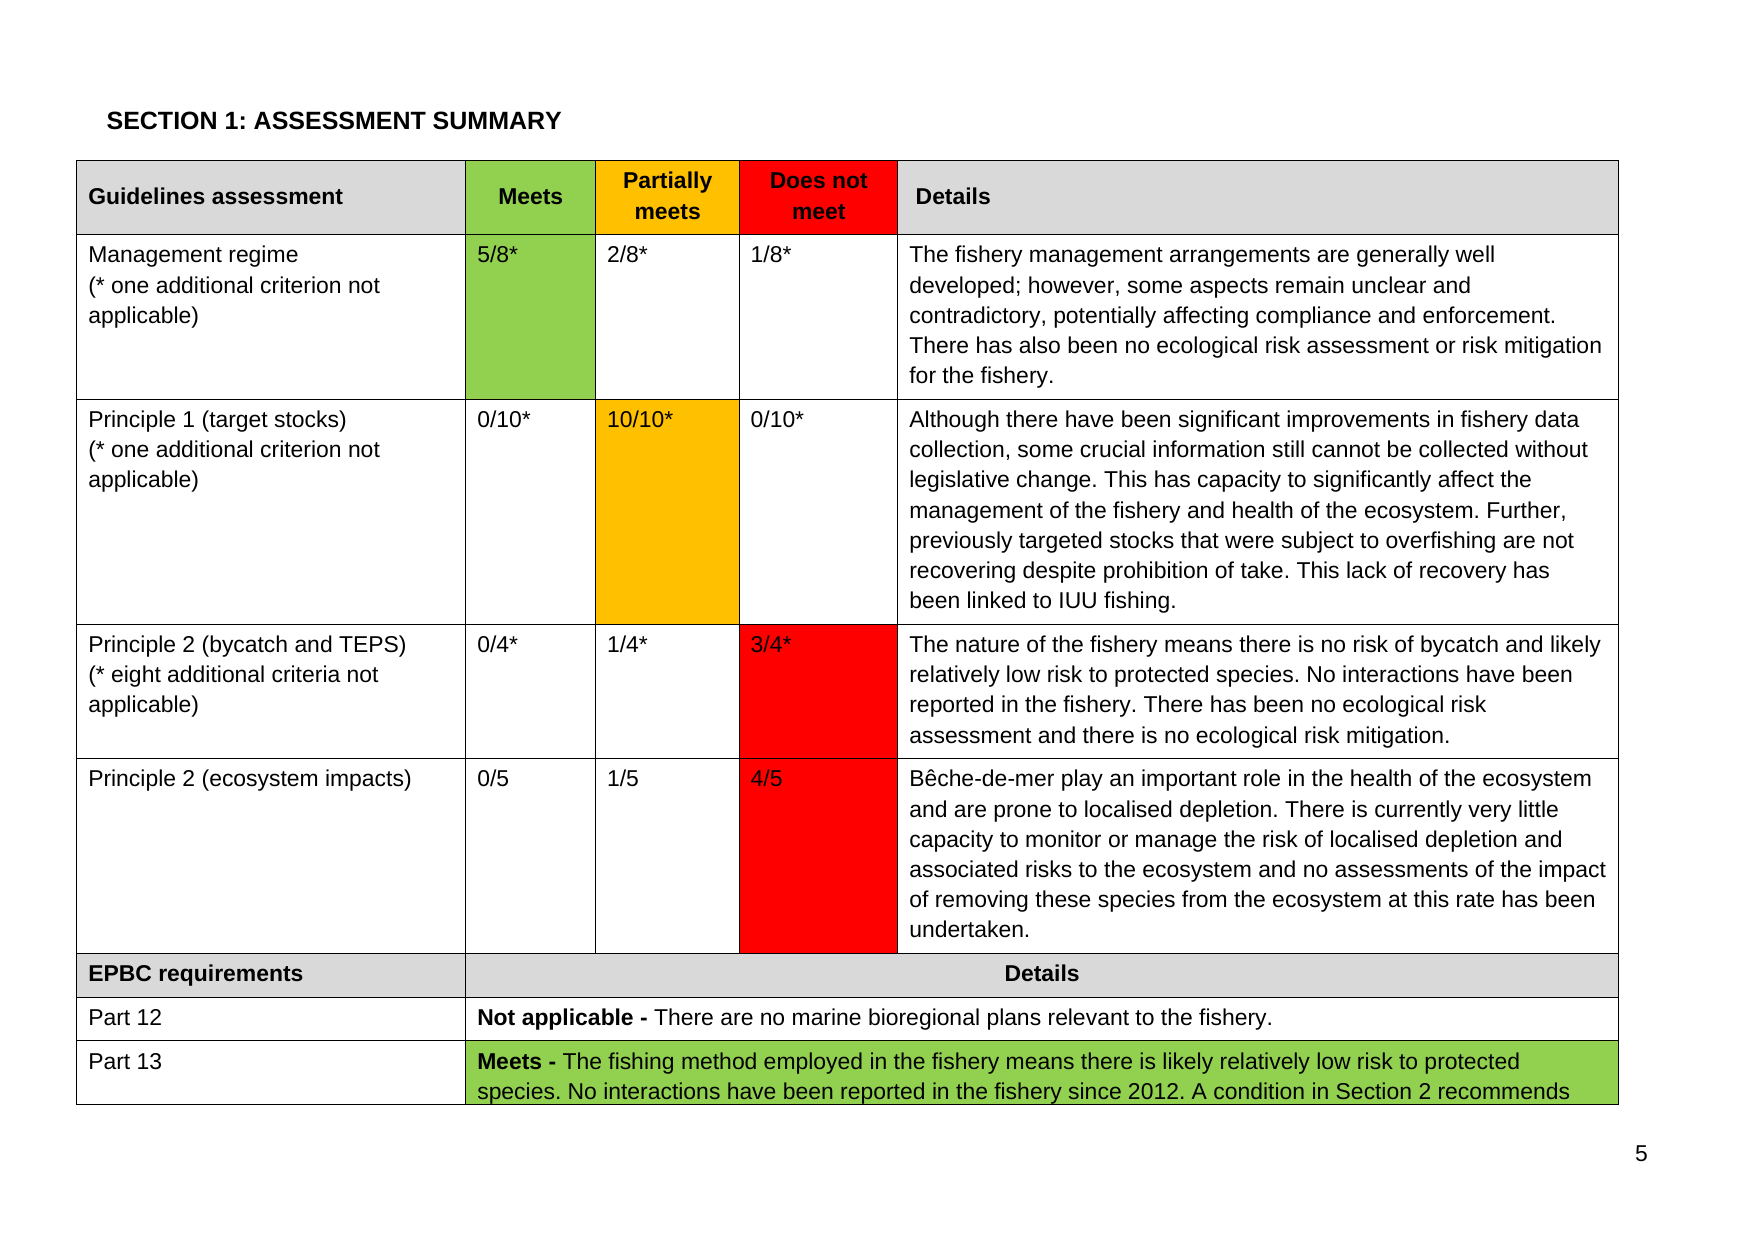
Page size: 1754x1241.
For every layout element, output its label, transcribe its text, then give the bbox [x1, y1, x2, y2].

table_cell Management regime (* one additional criterion not applicable) [77, 235, 465, 399]
table_cell 1/5 [596, 759, 739, 953]
table_cell Details [466, 954, 1618, 997]
subtitle Section 1: Assessment Summary [106, 106, 1648, 135]
table_cell 2/8* [596, 235, 739, 399]
table_header Guidelines assessment [77, 161, 465, 234]
table_cell The nature of the fishery means there is no risk of bycatch and likely relatively low risk to protected species. No interactions have been reported in the fishery. There has been no ecological risk assessment and there is no ecological risk mitigation. [898, 625, 1618, 758]
table_cell EPBC requirements [77, 954, 465, 997]
table_cell 1/8* [740, 235, 897, 399]
table_cell Not applicable - There are no marine bioregional plans relevant to the fishery. [466, 998, 1618, 1040]
table_cell 3/4* [740, 625, 897, 758]
table_header Details [898, 161, 1618, 234]
table_cell 0/5 [466, 759, 595, 953]
table_cell 0/10* [466, 400, 595, 624]
table_cell The fishery management arrangements are generally well developed; however, some aspects remain unclear and contradictory, potentially affecting compliance and enforcement. There has also been no ecological risk assessment or risk mitigation for the fishery. [898, 235, 1618, 399]
table_cell Bêche-de-mer play an important role in the health of the ecosystem and are prone to localised depletion. There is currently very little capacity to monitor or manage the risk of localised depletion and associated risks to the ecosystem and no assessments of the impact of removing these species from the ecosystem at this rate has been undertaken. [898, 759, 1618, 953]
table_cell Part 13 [77, 1041, 465, 1104]
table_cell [466, 1041, 1618, 1104]
table_header Meets [466, 161, 595, 234]
table_cell Part 12 [77, 998, 465, 1040]
table_header Does not meet [740, 161, 897, 234]
table_cell 0/4* [466, 625, 595, 758]
table_cell Although there have been significant improvements in fishery data collection, some crucial information still cannot be collected without legislative change. This has capacity to significantly affect the management of the fishery and health of the ecosystem. Further, previously targeted stocks that were subject to overfishing are not recovering despite prohibition of take. This lack of recovery has been linked to IUU fishing. [898, 400, 1618, 624]
table_cell 0/10* [740, 400, 897, 624]
table_cell Principle 2 (ecosystem impacts) [77, 759, 465, 953]
table_cell 5/8* [466, 235, 595, 399]
table_header Partially meets [596, 161, 739, 234]
table_cell 4/5 [740, 759, 897, 953]
table_cell Principle 2 (bycatch and TEPS) (* eight additional criteria not applicable) [77, 625, 465, 758]
table_cell Principle 1 (target stocks) (* one additional criterion not applicable) [77, 400, 465, 624]
table_cell 1/4* [596, 625, 739, 758]
table_cell 10/10* [596, 400, 739, 624]
